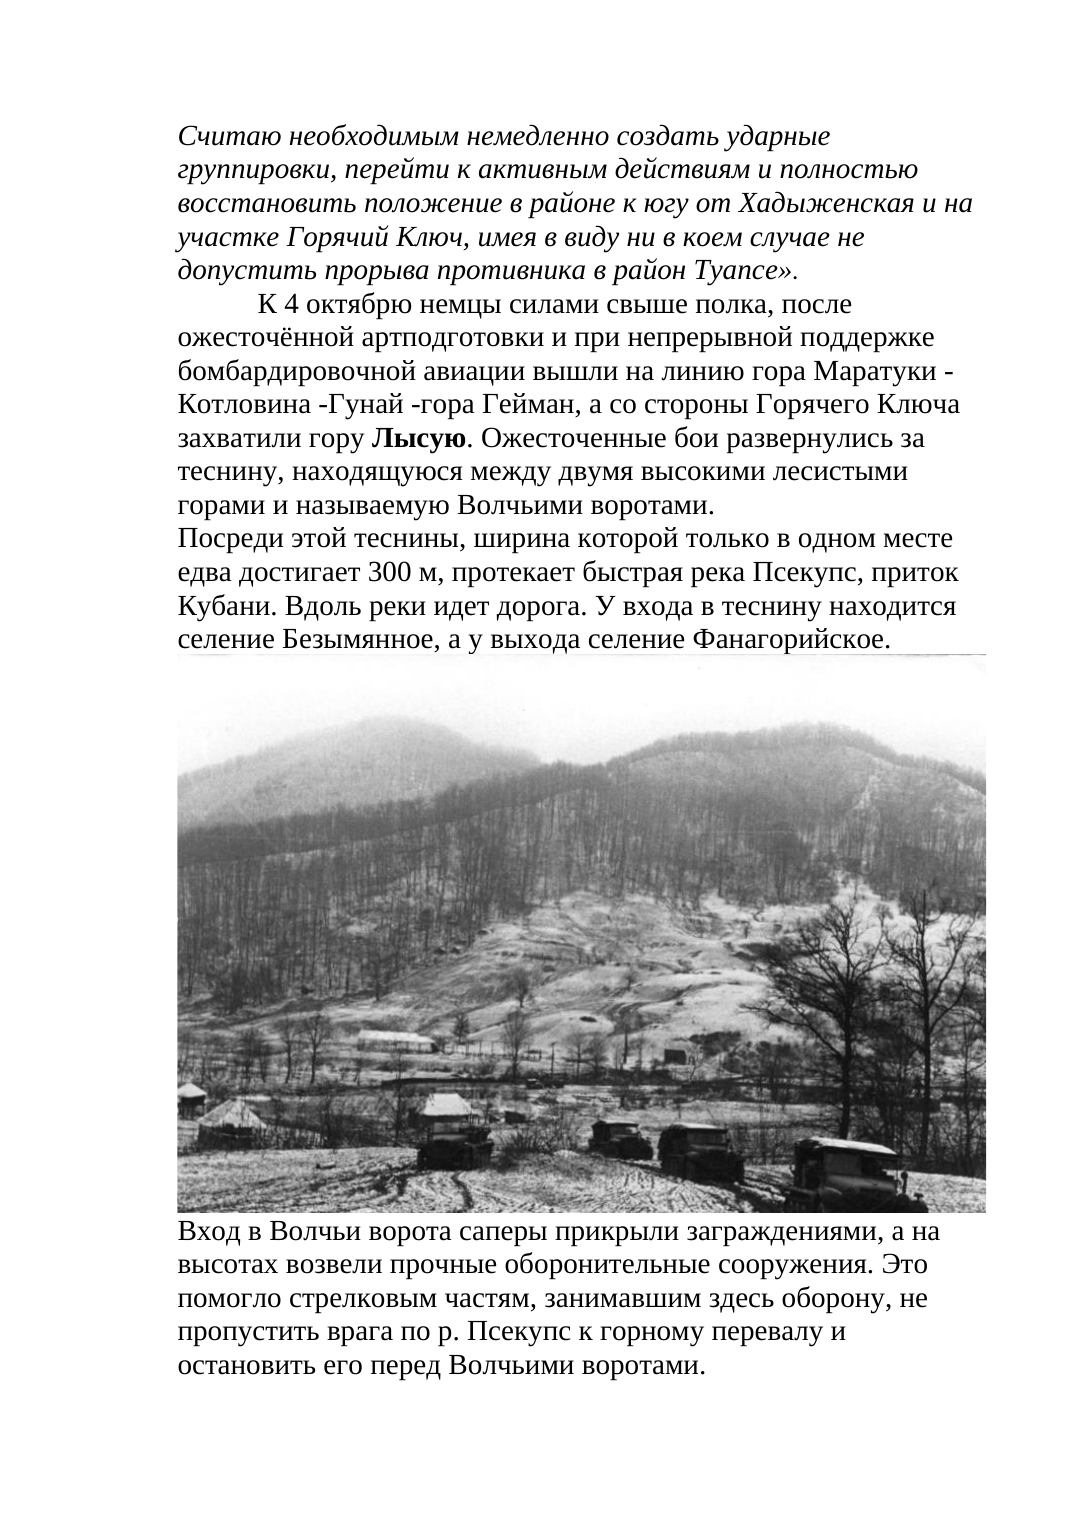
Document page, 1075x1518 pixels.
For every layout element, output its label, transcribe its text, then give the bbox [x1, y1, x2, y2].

text К 4 октябрю немцы силами свыше полка, после ожесточённой артподготовки и при непрерывной поддержке бомбардировочной авиации вышли на линию гора Маратуки - Котловина -Гунай -гора Гейман, а со стороны Горячего Ключа захватили гору Лысую. Ожесточенные бои развернулись за теснину, находящуюся между двумя высокими лесистыми горами и называемую Волчьими воротами. [177, 286, 986, 521]
text Вход в Волчьи ворота саперы прикрыли заграждениями, а на высотах возвели прочные оборонительные сооружения. Это помогло стрелковым частям, занимавшим здесь оборону, не пропустить врага по р. Псекупс к горному перевалу и остановить его перед Волчьими воротами. [177, 1213, 986, 1381]
text Считаю необходимым немедленно создать ударные группировки, перейти к активным действиям и полностью восстановить положение в районе к югу от Хадыженская и на участке Горячий Ключ, имея в виду ни в коем случае не допустить прорыва противника в район Туапсе». [177, 118, 986, 286]
text Посреди этой теснины, ширина которой только в одном месте едва достигает 300 м, протекает быстрая река Псекупс, приток Кубани. Вдоль реки идет дорога. У входа в теснину находится селение Безымянное, а у выхода селение Фанагорийское. [177, 521, 986, 654]
picture [177, 654, 987, 1213]
